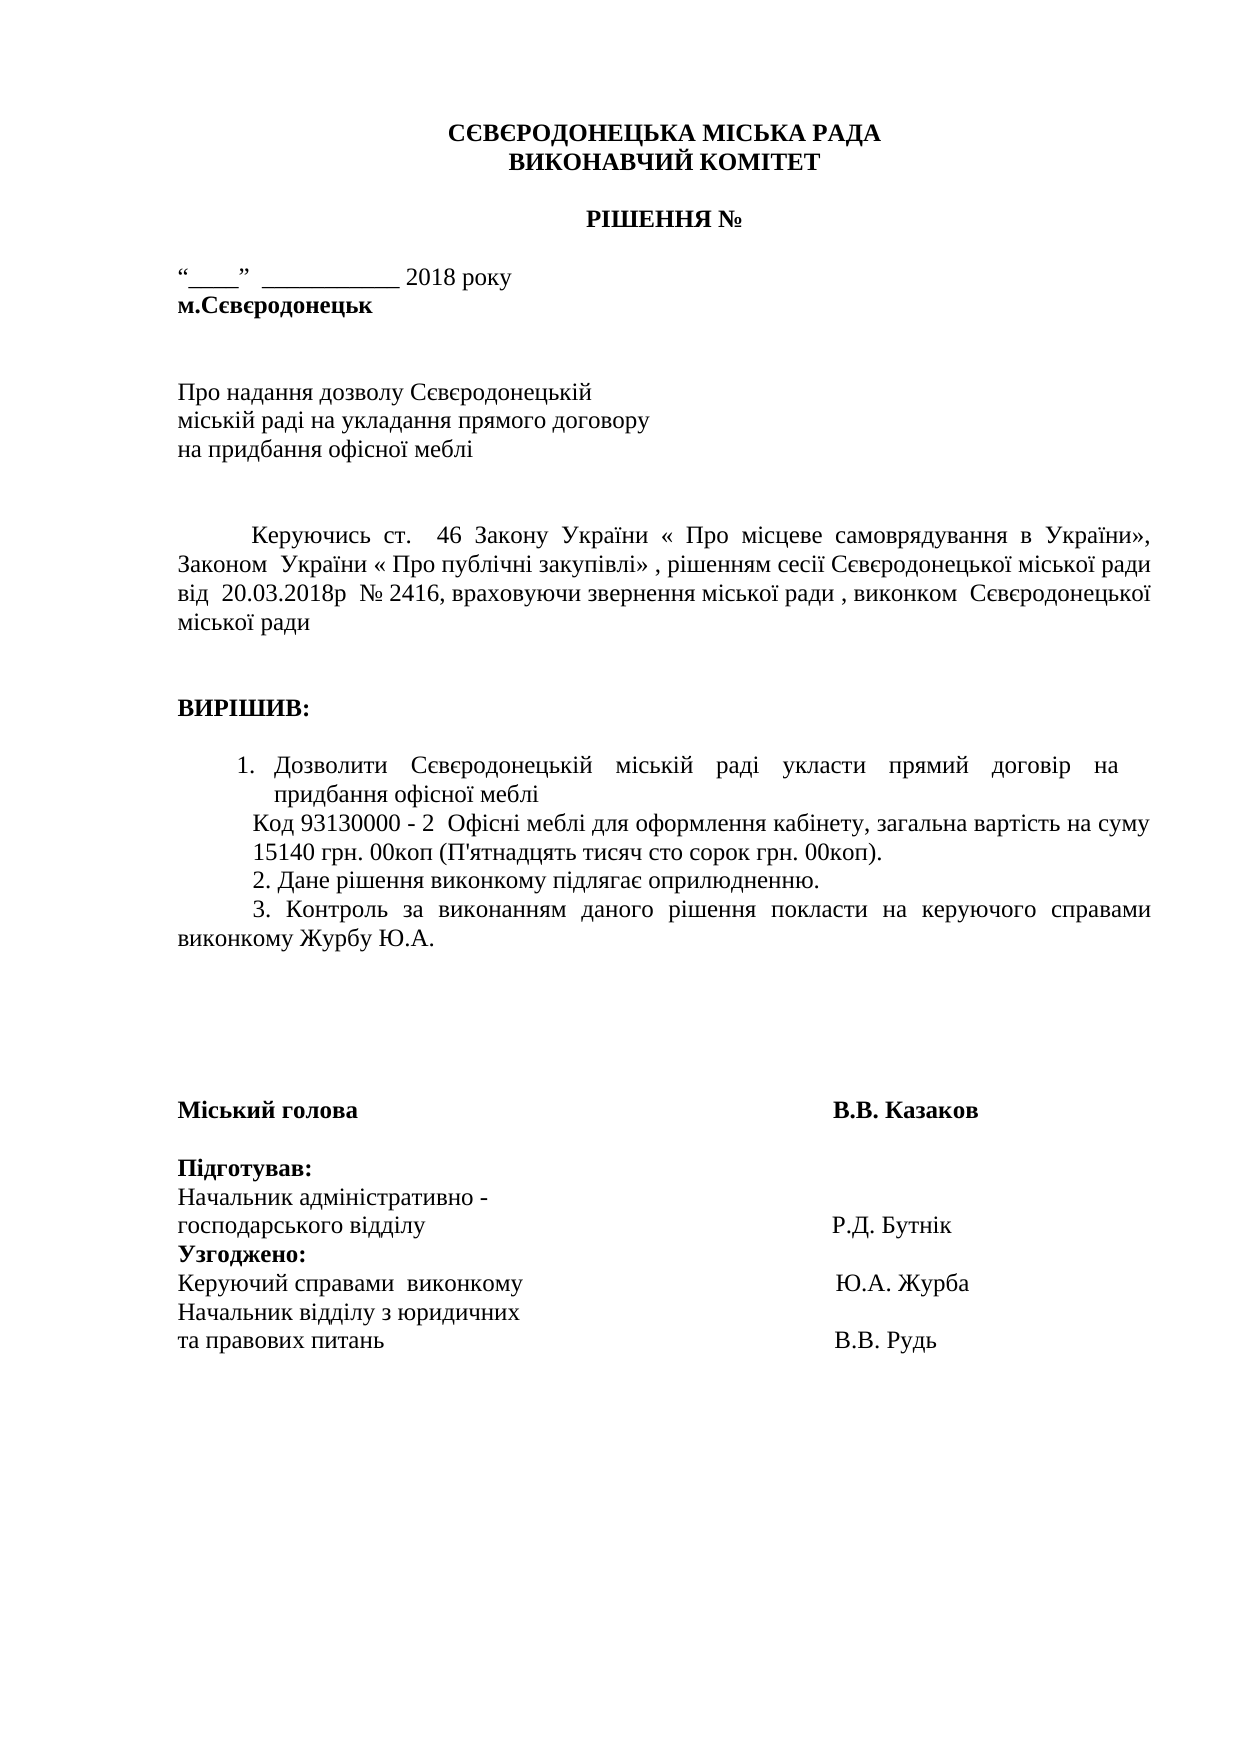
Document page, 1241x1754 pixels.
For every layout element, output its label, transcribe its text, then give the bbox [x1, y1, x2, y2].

text на придбання офісної меблі [177, 434, 1119, 463]
text та правових питань В.В. Рудь [177, 1326, 1152, 1354]
text міській раді на укладання прямого договору [177, 406, 1119, 434]
text ВИКОНАВЧИЙ КОМІТЕТ [177, 147, 1152, 176]
text СЄВЄРОДОНЕЦЬКА МІСЬКА РАДА [177, 118, 1152, 147]
text Узгоджено: [177, 1239, 1152, 1268]
text господарського відділу Р.Д. Бутнік [177, 1211, 1152, 1239]
text Міський голова В.В. Казаков [177, 1096, 1152, 1124]
text Код 93130000 - 2 Офісні меблі для оформлення кабінету, загальна вартість на суму 15140 грн. 00коп (П'ятнадцять тисяч сто сорок грн. 00коп). [252, 808, 1152, 866]
text Керуючись ст. 46 Закону України « Про місцеве самоврядування в України», Законом України « Про публічні закупівлі» , рішенням сесії Сєвєродонецької міської ради від 20.03.2018р № 2416, враховуючи звернення міської ради , виконком Сєвєродонецької міської ради [177, 521, 1152, 636]
text 2. Дане рішення виконкому підлягає оприлюдненню. [177, 866, 1152, 894]
text Про надання дозволу Сєвєродонецькій [177, 377, 1119, 406]
text Керуючий справами виконкому Ю.А. Журба [177, 1268, 1152, 1297]
text м.Сєвєродонецьк [177, 291, 1152, 319]
text Начальник відділу з юридичних [177, 1297, 1152, 1326]
text 3. Контроль за виконанням даного рішення покласти на керуючого справами виконкому Журбу Ю.А. [177, 894, 1152, 952]
text Підготував: [177, 1153, 1152, 1182]
text Начальник адміністративно - [177, 1182, 1152, 1211]
text “____” ___________ 2018 року [177, 262, 1152, 291]
list Дозволити Сєвєродонецькій міській раді укласти прямий договір на придбання офісної меблі [236, 751, 1119, 808]
text ВИРІШИВ: [177, 693, 1152, 722]
text РІШЕННЯ № [177, 204, 1152, 233]
